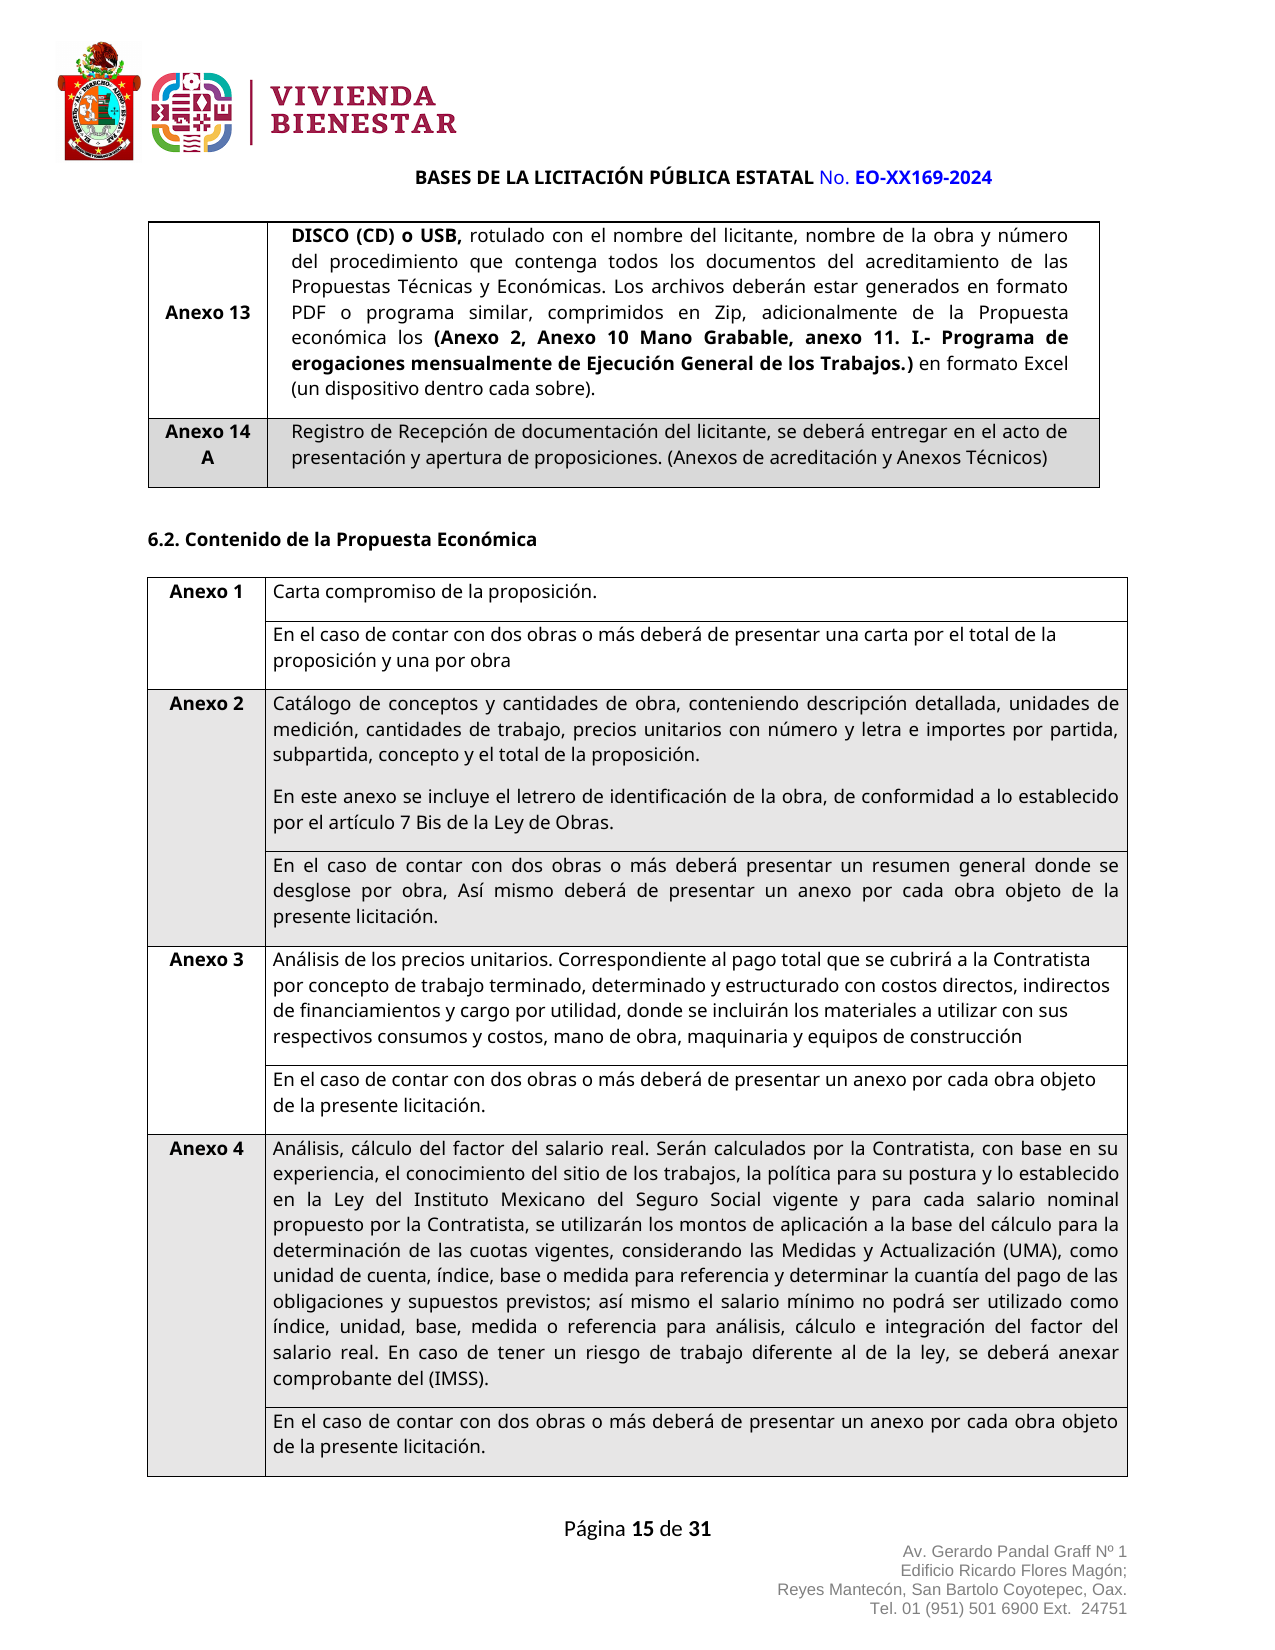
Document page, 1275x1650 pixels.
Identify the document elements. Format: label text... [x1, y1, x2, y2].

table_cell Anexo 14 A [149, 419, 267, 487]
table_cell En el caso de contar con dos obras o más deberá de presentar un anexo por cada obra objeto de la presente licitación. [266, 1408, 1127, 1476]
table_cell En el caso de contar con dos obras o más deberá de presentar una carta por el total de la proposición y una por obra [266, 622, 1127, 689]
table_header Carta compromiso de la proposición. [266, 578, 1127, 621]
table_cell Anexo 3 [148, 947, 265, 1134]
table_cell Registro de Recepción de documentación del licitante, se deberá entregar en el acto de presentación y apertura de proposiciones. (Anexos de acreditación y Anexos Técnicos) [268, 419, 1099, 487]
table_cell En el caso de contar con dos obras o más deberá de presentar un anexo por cada obra objeto de la presente licitación. [266, 1066, 1127, 1134]
table_cell Catálogo de conceptos y cantidades de obra, conteniendo descripción detallada, unidades de medición, cantidades de trabajo, precios unitarios con número y letra e importes por partida, subpartida, concepto y el total de la proposición. En este anexo se incluye el letrero de identificación de la obra, de conformidad a lo establecido por el artículo 7 Bis de la Ley de Obras. [266, 690, 1127, 851]
table_cell DISCO (CD) o USB, rotulado con el nombre del licitante, nombre de la obra y número del procedimiento que contenga todos los documentos del acreditamiento de las Propuestas Técnicas y Económicas. Los archivos deberán estar generados en formato PDF o programa similar, comprimidos en Zip, adicionalmente de la Propuesta económica los (Anexo 2, Anexo 10 Mano Grabable, anexo 11. I.- Programa de erogaciones mensualmente de Ejecución General de los Trabajos.) en formato Excel (un dispositivo dentro cada sobre). [268, 223, 1099, 418]
table_cell Anexo 4 [148, 1135, 265, 1476]
table_cell Anexo 2 [148, 690, 265, 946]
table_cell Análisis de los precios unitarios. Correspondiente al pago total que se cubrirá a la Contratista por concepto de trabajo terminado, determinado y estructurado con costos directos, indirectos de financiamientos y cargo por utilidad, donde se incluirán los materiales a utilizar con sus respectivos consumos y costos, mano de obra, maquinaria y equipos de construcción [266, 947, 1127, 1065]
table_header Anexo 1 [148, 578, 265, 689]
picture [147, 64, 473, 161]
text 6.2. Contenido de la Propuesta Económica [148, 527, 1127, 552]
table_cell Análisis, cálculo del factor del salario real. Serán calculados por la Contratista, con base en su experiencia, el conocimiento del sitio de los trabajos, la política para su postura y lo establecido en la Ley del Instituto Mexicano del Seguro Social vigente y para cada salario nominal propuesto por la Contratista, se utilizarán los montos de aplicación a la base del cálculo para la determinación de las cuotas vigentes, considerando las Medidas y Actualización (UMA), como unidad de cuenta, índice, base o medida para referencia y determinar la cuantía del pago de las obligaciones y supuestos previstos; así mismo el salario mínimo no podrá ser utilizado como índice, unidad, base, medida o referencia para análisis, cálculo e integración del factor del salario real. En caso de tener un riesgo de trabajo diferente al de la ley, se deberá anexar comprobante del (IMSS). [266, 1135, 1127, 1407]
picture [55, 41, 143, 163]
table_cell En el caso de contar con dos obras o más deberá presentar un resumen general donde se desglose por obra, Así mismo deberá de presentar un anexo por cada obra objeto de la presente licitación. [266, 852, 1127, 946]
table_cell Anexo 13 [149, 223, 267, 418]
